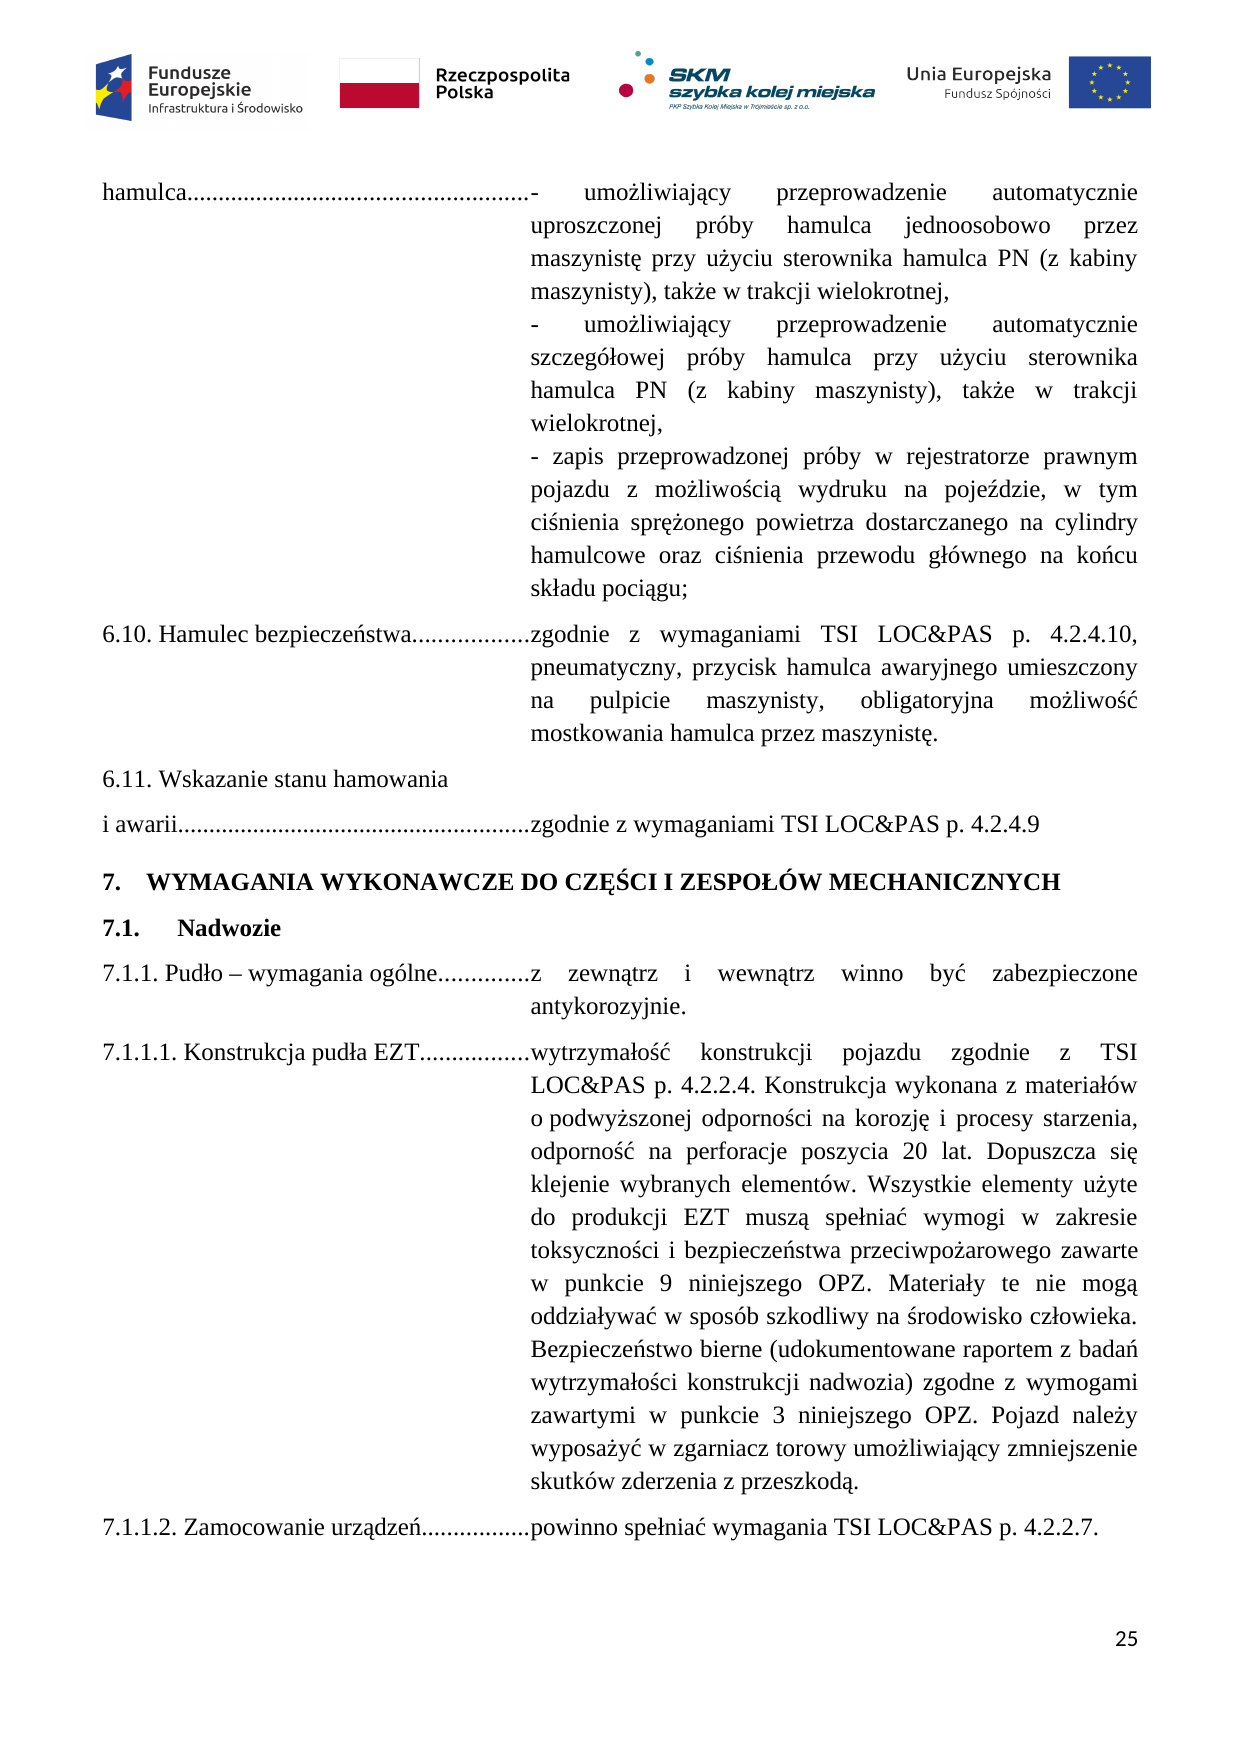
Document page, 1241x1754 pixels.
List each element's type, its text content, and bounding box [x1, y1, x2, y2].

text WYMAGANIA WYKONAWCZE DO CZĘŚCI I ZESPOŁÓW MECHANICZNYCH [102, 867, 1138, 896]
text 7.1.1.2. Zamocowanie urządzeń powinno spełniać wymagania TSI LOC&PAS p. 4.2.2.7. [102, 1512, 1138, 1540]
text 7.1.1.1. Konstrukcja pudła EZT wytrzymałość konstrukcji pojazdu zgodnie z TSI LOC&PAS p. 4.2.2.4. Konstrukcja wykonana z materiałów o podwyższonej odporności na korozję i procesy starzenia, odporność na perforacje poszycia 20 lat. Dopuszcza się klejenie wybranych elementów. Wszystkie elementy użyte do produkcji EZT muszą spełniać wymogi w zakresie toksyczności i bezpieczeństwa przeciwpożarowego zawarte w punkcie 9 niniejszego OPZ. Materiały te nie mogą oddziaływać w sposób szkodliwy na środowisko człowieka. Bezpieczeństwo bierne (udokumentowane raportem z badań wytrzymałości konstrukcji nadwozia) zgodne z wymogami zawartymi w punkcie 3 niniejszego OPZ. Pojazd należy wyposażyć w zgarniacz torowy umożliwiający zmniejszenie skutków zderzenia z przeszkodą. [102, 1037, 1138, 1495]
text 6.10. Hamulec bezpieczeństwa zgodnie z wymaganiami TSI LOC&PAS p. 4.2.4.10, pneumatyczny, przycisk hamulca awaryjnego umieszczony na pulpicie maszynisty, obligatoryjna możliwość mostkowania hamulca przez maszynistę. [102, 619, 1138, 747]
picture [619, 51, 875, 110]
text 7.1.1. Pudło – wymagania ogólne z zewnątrz i wewnątrz winno być zabezpieczone antykorozyjnie. [102, 958, 1138, 1020]
picture [85, 51, 311, 133]
picture [322, 41, 587, 125]
text hamulca - umożliwiający przeprowadzenie automatycznie uproszczonej próby hamulca jednoosobowo przez maszynistę przy użyciu sterownika hamulca PN (z kabiny maszynisty), także w trakcji wielokrotnej, - umożliwiający przeprowadzenie automatycznie szczegółowej próby hamulca przy użyciu sterownika hamulca PN (z kabiny maszynisty), także w trakcji wielokrotnej, - zapis przeprowadzonej próby w rejestratorze prawnym pojazdu z możliwością wydruku na pojeździe, w tym ciśnienia sprężonego powietrza dostarczanego na cylindry hamulcowe oraz ciśnienia przewodu głównego na końcu składu pociągu; [102, 177, 1138, 602]
picture [889, 24, 1169, 141]
text i awarii zgodnie z wymaganiami TSI LOC&PAS p. 4.2.4.9 [102, 809, 1138, 838]
text 6.11. Wskazanie stanu hamowania [102, 764, 1138, 792]
list Nadwozie [102, 913, 1138, 941]
